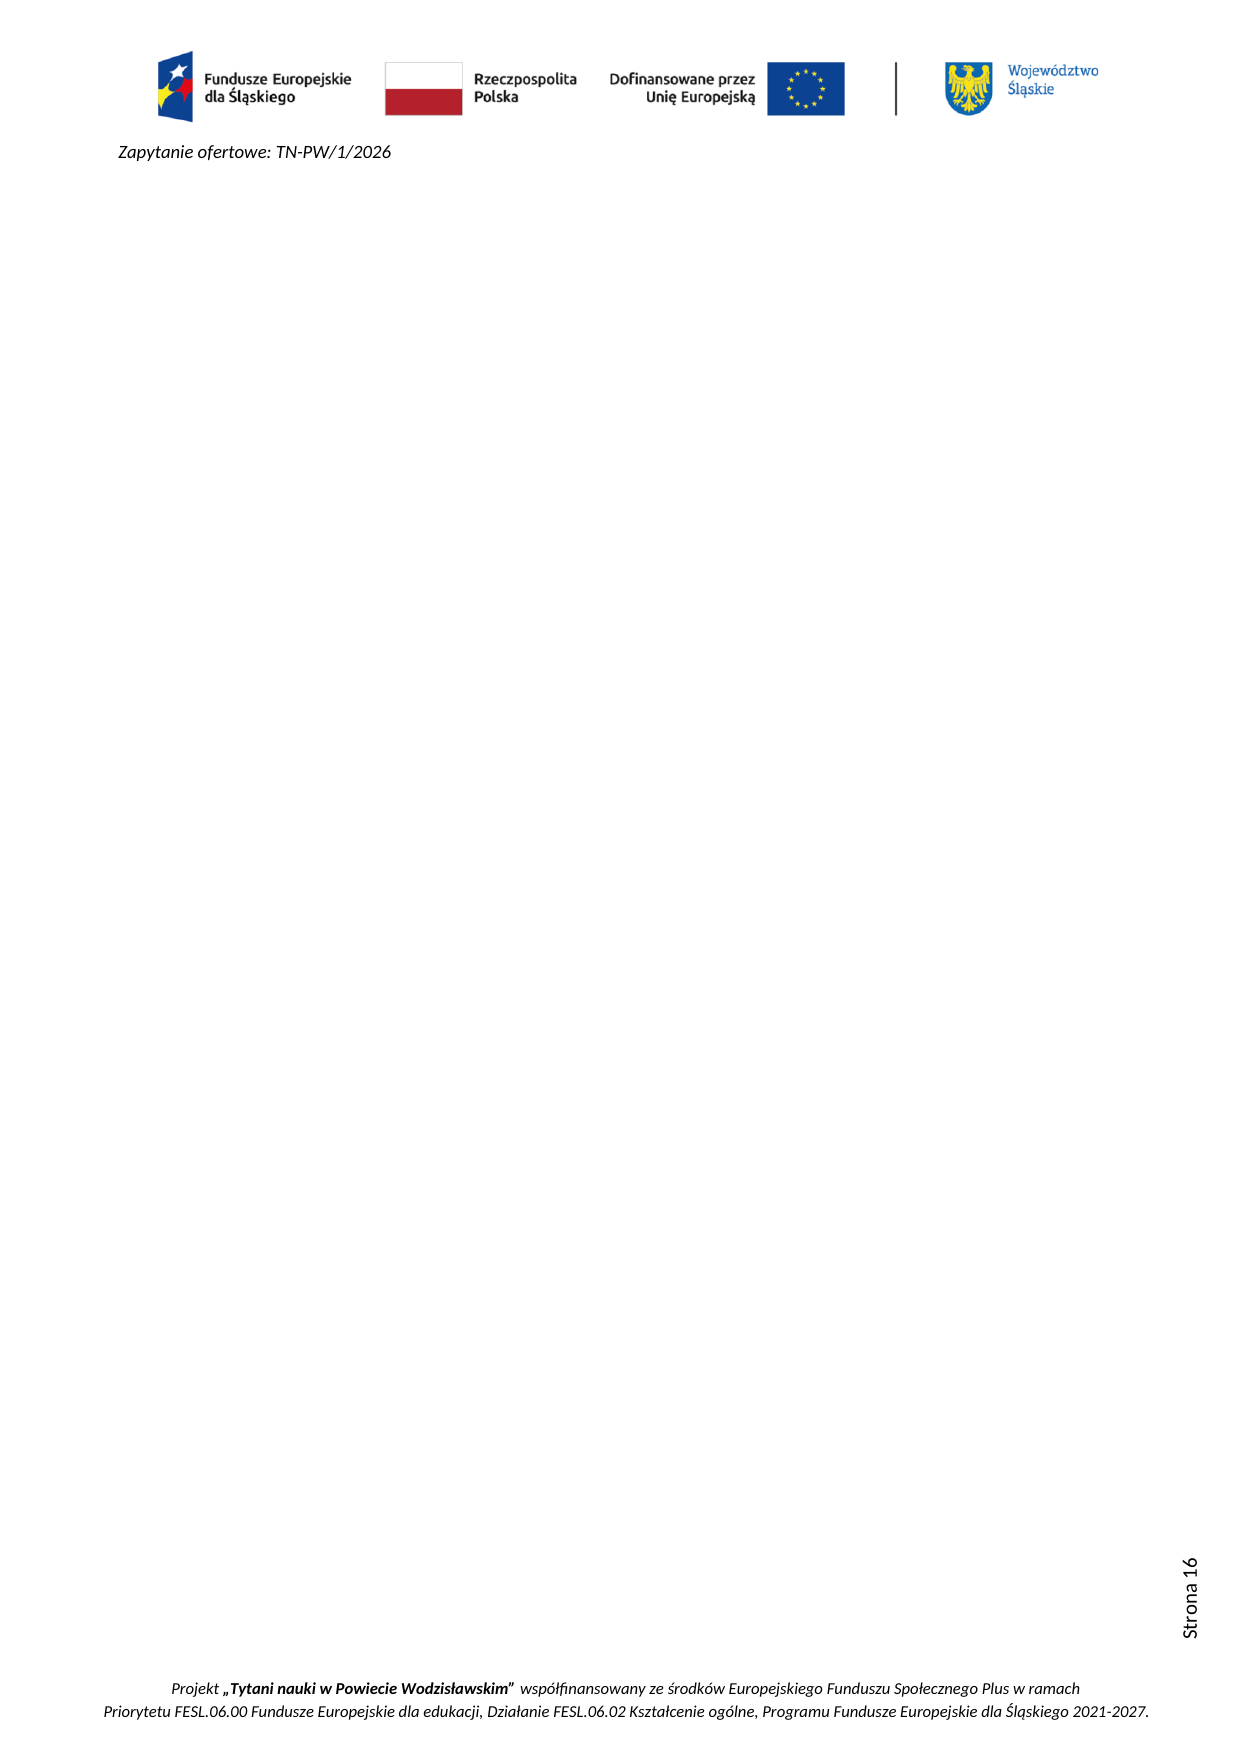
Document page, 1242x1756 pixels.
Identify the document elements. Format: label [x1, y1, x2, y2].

picture [129, 29, 1127, 141]
